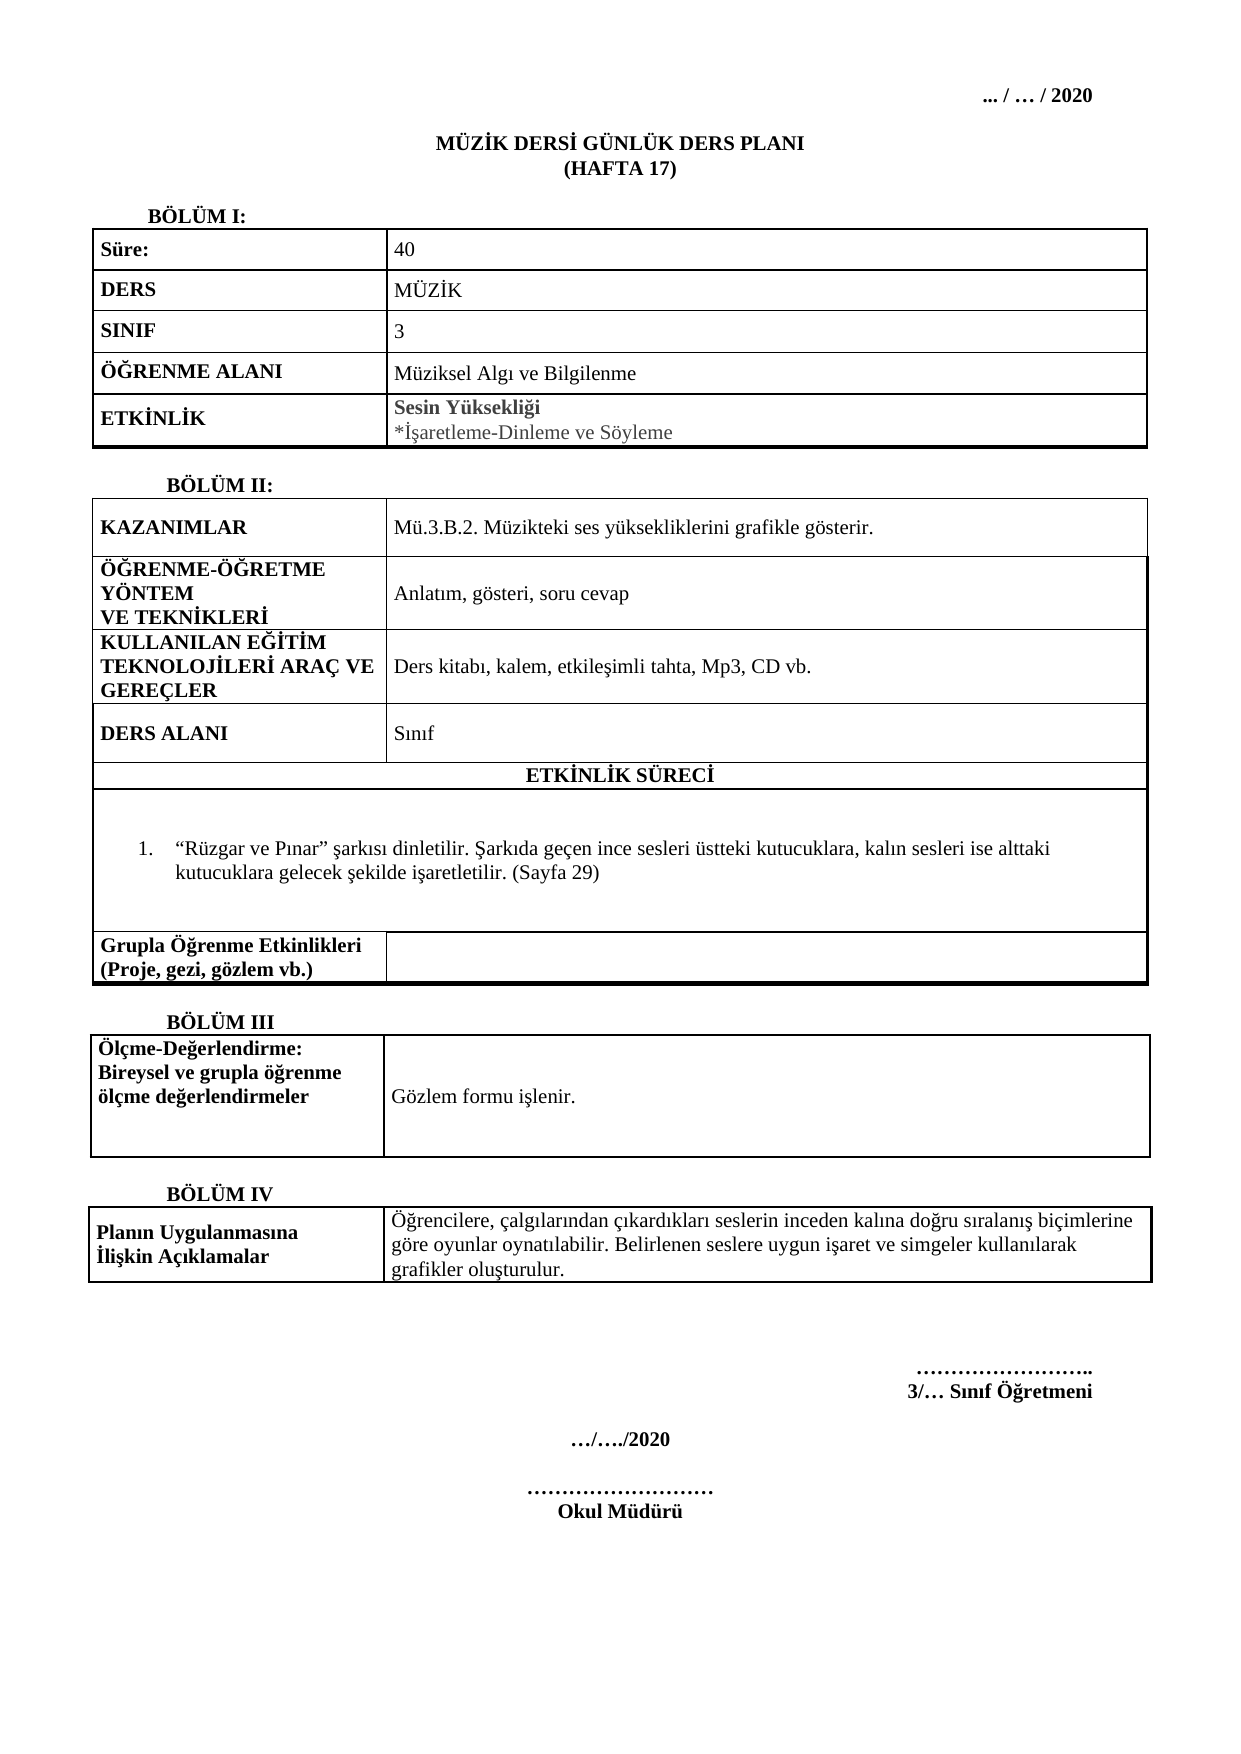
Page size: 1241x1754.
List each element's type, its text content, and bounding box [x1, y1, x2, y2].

table_cell ETKİNLİK SÜRECİ [94, 763, 1146, 787]
table_cell ETKİNLİK [94, 395, 386, 444]
subtitle BÖLÜM III [148, 1009, 1093, 1034]
table_cell SINIF [94, 311, 386, 352]
table_cell DERS ALANI [94, 704, 386, 762]
table_cell 3 [388, 311, 1146, 352]
table_cell MÜZİK [388, 271, 1146, 310]
text BÖLÜM I: [148, 203, 1093, 228]
table_cell Grupla Öğrenme Etkinlikleri (Proje, gezi, gözlem vb.) [94, 932, 386, 981]
table_header Planın Uygulanmasına İlişkin Açıklamalar [90, 1208, 383, 1281]
table_cell Anlatım, gösteri, soru cevap [387, 557, 1146, 629]
text Okul Müdürü [148, 1499, 1093, 1523]
table_header Gözlem formu işlenir. [385, 1036, 1149, 1156]
text (HAFTA 17) [148, 155, 1093, 179]
table_cell “Rüzgar ve Pınar” şarkısı dinletilir. Şarkıda geçen ince sesleri üstteki kutucuklara, kalın sesleri ise alttaki kutucuklara gelecek şekilde işaretletilir. (Sayfa 29) [94, 790, 1146, 931]
table_header Süre: [94, 230, 386, 269]
text …/…./2020 [148, 1427, 1093, 1451]
text 3/… Sınıf Öğretmeni [148, 1379, 1093, 1403]
table_cell KULLANILAN EĞİTİM TEKNOLOJİLERİ ARAÇ VE GEREÇLER [93, 630, 386, 702]
table_cell Ders kitabı, kalem, etkileşimli tahta, Mp3, CD vb. [387, 630, 1146, 702]
text MÜZİK DERSİ GÜNLÜK DERS PLANI [148, 131, 1093, 155]
table_header 40 [388, 230, 1146, 269]
subtitle BÖLÜM IV [148, 1182, 1093, 1206]
text BÖLÜM II: [148, 473, 1093, 497]
table_header Öğrencilere, çalgılarından çıkardıkları seslerin inceden kalına doğru sıralanış biçimlerine göre oyunlar oynatılabilir. Belirlenen seslere uygun işaret ve simgeler kullanılarak grafikler oluşturulur. [385, 1208, 1150, 1281]
table_header Ölçme-Değerlendirme: Bireysel ve grupla öğrenme ölçme değerlendirmeler [92, 1036, 383, 1156]
text …………………….. [148, 1355, 1093, 1379]
text ... / … / 2020 [148, 83, 1093, 107]
table_cell Müziksel Algı ve Bilgilenme [388, 353, 1146, 393]
table_cell DERS [94, 271, 386, 310]
table_cell [387, 933, 1146, 981]
table_header Mü.3.B.2. Müzikteki ses yüksekliklerini grafikle gösterir. [387, 499, 1147, 556]
table_cell ÖĞRENME-ÖĞRETME YÖNTEM VE TEKNİKLERİ [93, 557, 386, 629]
text ……………………… [148, 1475, 1093, 1499]
table_cell ÖĞRENME ALANI [94, 353, 386, 393]
table_cell Sesin Yüksekliği *İşaretleme-Dinleme ve Söyleme [388, 395, 1146, 444]
table_header KAZANIMLAR [93, 499, 386, 556]
table_cell Sınıf [387, 704, 1146, 762]
